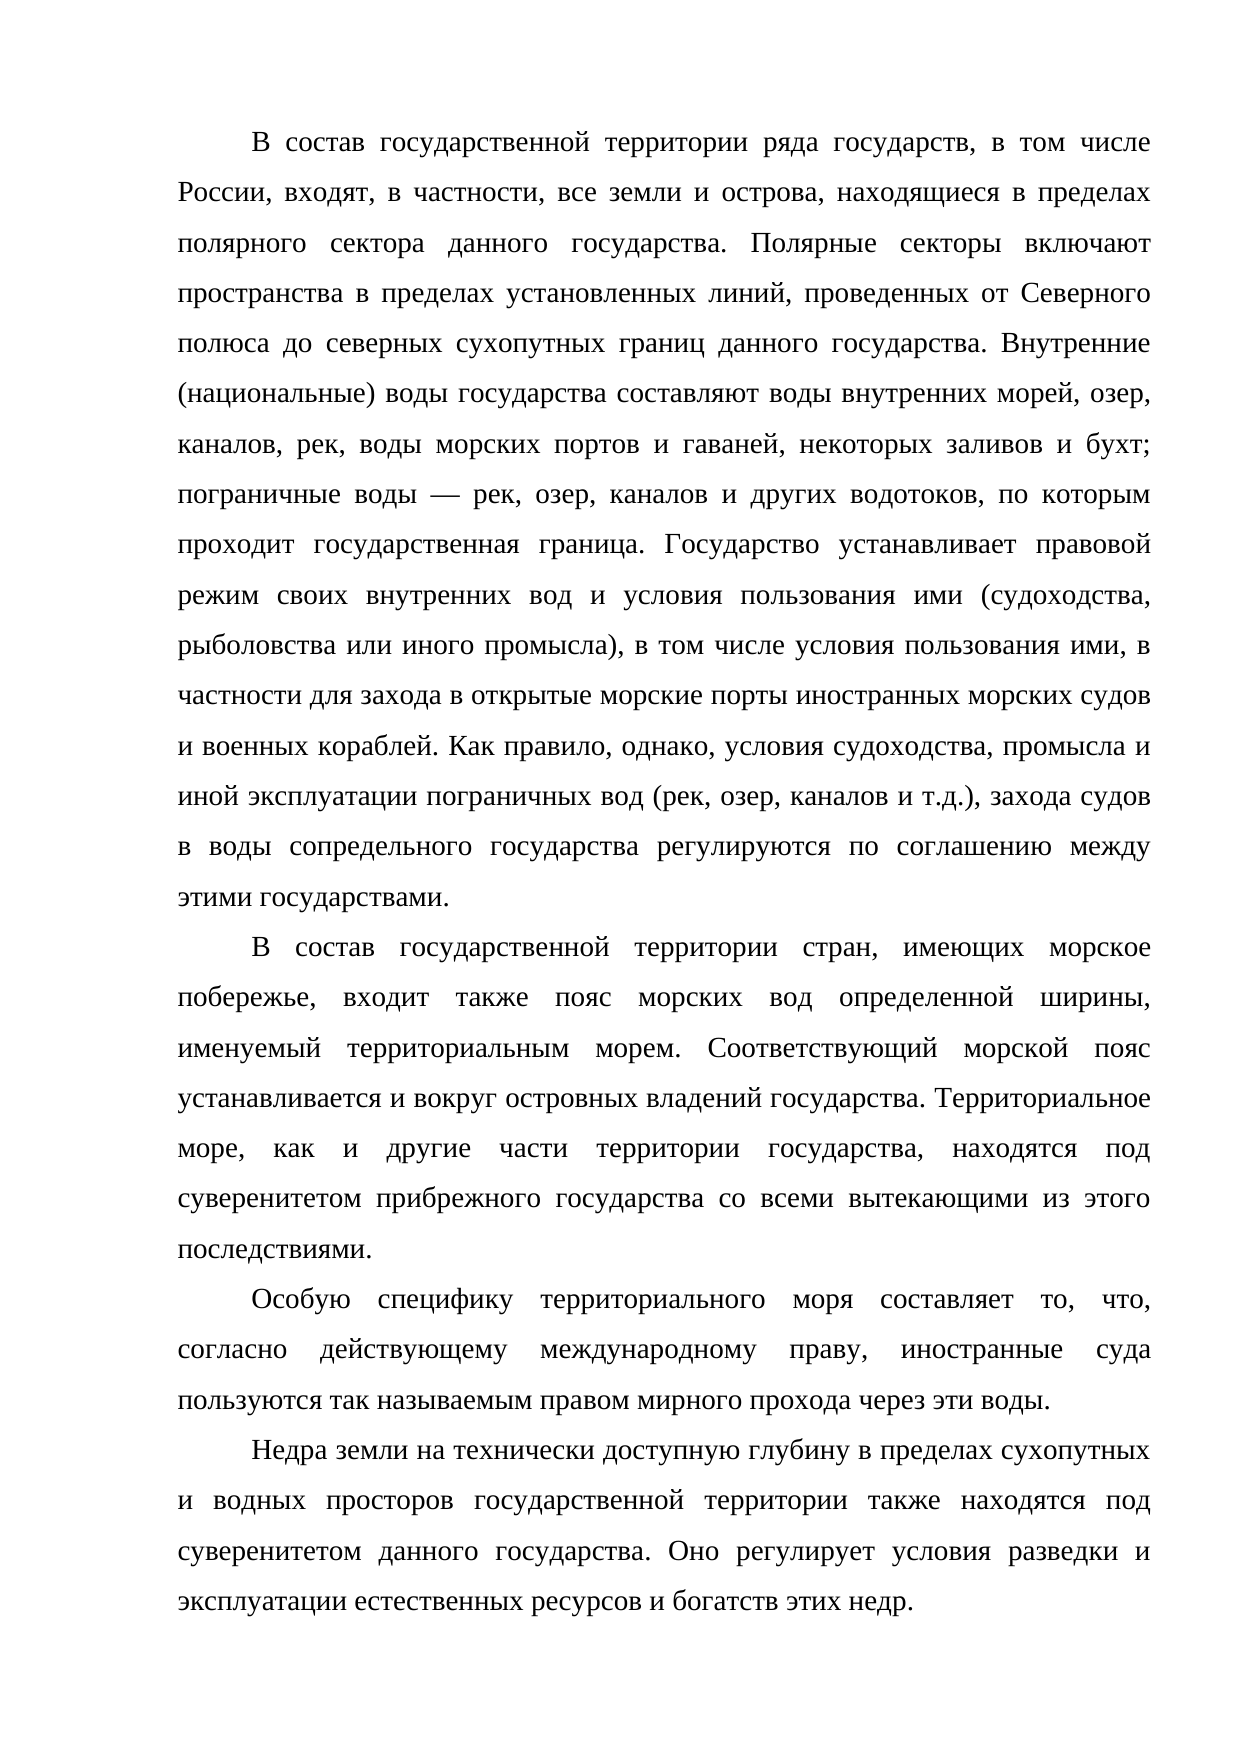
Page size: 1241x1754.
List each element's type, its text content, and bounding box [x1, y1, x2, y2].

text В состав государственной территории стран, имеющих морское побережье, входит также пояс морских вод определенной ширины, именуемый территориальным морем. Соответствующий морской пояс устанавливается и вокруг островных владений государства. Территориальное море, как и другие части территории государства, находятся под суверенитетом прибрежного государства со всеми вытекающими из этого последствиями. [177, 929, 1152, 1264]
text В состав государственной территории ряда государств, в том числе России, входят, в частности, все земли и острова, находящиеся в пределах полярного сектора данного государства. Полярные секторы включают пространства в пределах установленных линий, проведенных от Северного полюса до северных сухопутных границ данного государства. Внутренние (национальные) воды государства составляют воды внутренних морей, озер, каналов, рек, воды морских портов и гаваней, некоторых заливов и бухт; пограничные воды — рек, озер, каналов и других водотоков, по которым проходит государственная граница. Государство устанавливает правовой режим своих внутренних вод и условия пользования ими (судоходства, рыболовства или иного промысла), в том числе условия пользования ими, в частности для захода в открытые морские порты иностранных морских судов и военных кораблей. Как правило, однако, условия судоходства, промысла и иной эксплуатации пограничных вод (рек, озер, каналов и т.д.), захода судов в воды сопредельного государства регулируются по соглашению между этими государствами. [177, 124, 1152, 912]
text Особую специфику территориального моря составляет то, что, согласно действующему международному праву, иностранные суда пользуются так называемым правом мирного прохода через эти воды. [177, 1281, 1152, 1415]
text Недра земли на технически доступную глубину в пределах сухопутных и водных просторов государственной территории также находятся под суверенитетом данного государства. Оно регулирует условия разведки и эксплуатации естественных ресурсов и богатств этих недр. [177, 1432, 1152, 1617]
